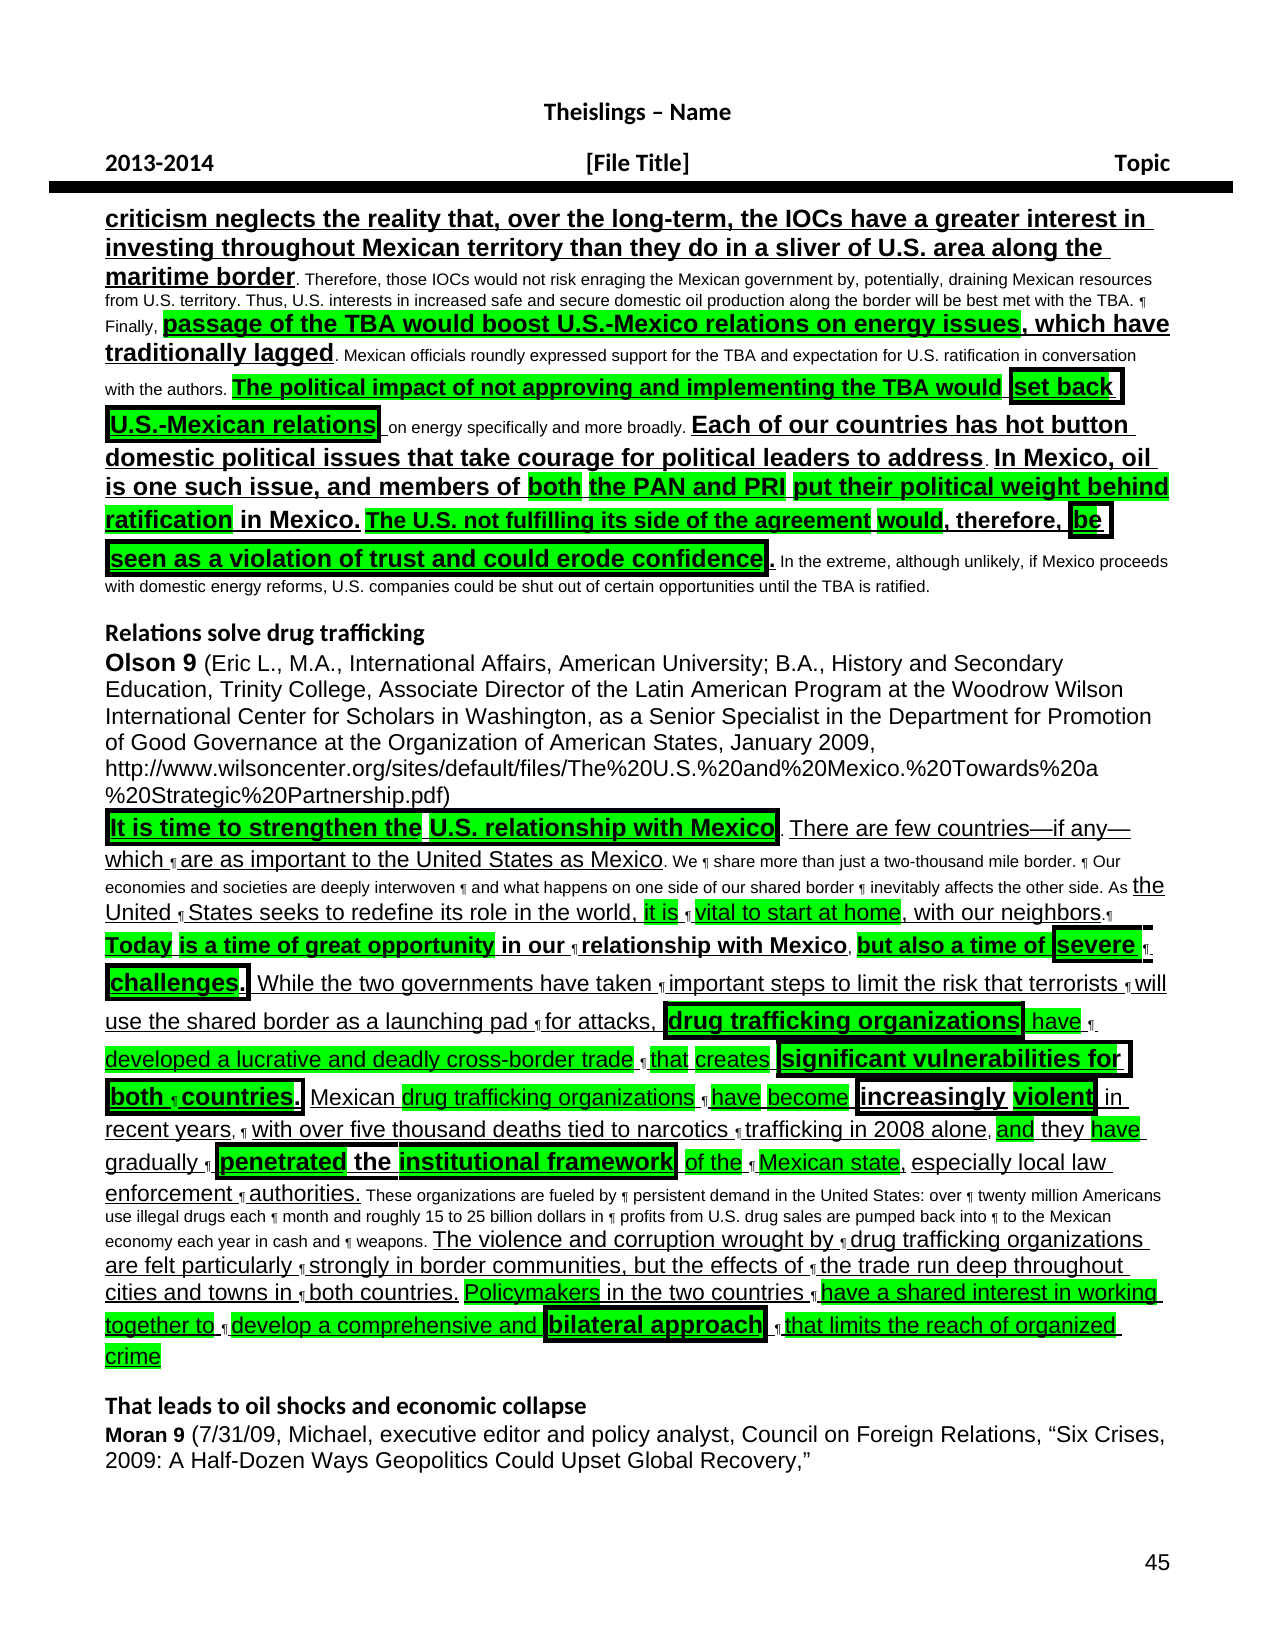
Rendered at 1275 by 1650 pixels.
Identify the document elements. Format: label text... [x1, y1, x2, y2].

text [105, 1421, 1170, 1473]
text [105, 204, 1170, 596]
text Olson 9 (Eric L., M.A., International Affairs, American University; B.A., History and Secondary Education, Trinity College, Associate Director of the Latin American Program at the Woodrow Wilson International Center for Scholars in Washington, as a Senior Specialist in the Department for Promotion of Good Governance at the Organization of American States, January 2009, http://www.wilsoncenter.org/sites/default/files/The%20U.S.%20and%20Mexico.%20Towards%20a%20Strategic%20Partnership.pdf) [105, 647, 1170, 808]
subtitle That leads to oil shocks and economic collapse [105, 1390, 1170, 1421]
text It is time to strengthen the U.S. relationship with Mexico. There are few countries—if any—which ¶ are as important to the United States as Mexico. We ¶ share more than just a two-thousand mile border. ¶ Our economies and societies are deeply interwoven ¶ and what happens on one side of our shared border ¶ inevitably affects the other side. As the United ¶ States seeks to redeﬁne its role in the world, it is ¶ vital to start at home, with our neighbors.¶ Today is a time of great opportunity in our ¶ relationship with Mexico, but also a time of severe ¶ challenges. While the two governments have taken ¶ important steps to limit the risk that terrorists ¶ will use the shared border as a launching pad ¶ for attacks, drug trafficking organizations have ¶ developed a lucrative and deadly cross-border trade ¶ that creates signiﬁcant vulnerabilities for both ¶ countries. Mexican drug trafficking organizations ¶ have become increasingly violent in recent years, ¶ with over ﬁve thousand deaths tied to narcotics ¶ trafficking in 2008 alone, and they have gradually ¶ penetrated the institutional framework of the ¶ Mexican state, especially local law enforcement ¶ authorities. These organizations are fueled by ¶ persistent demand in the United States: over ¶ twenty million Americans use illegal drugs each ¶ month and roughly 15 to 25 billion dollars in ¶ proﬁts from U.S. drug sales are pumped back into ¶ to the Mexican economy each year in cash and ¶ weapons. The violence and corruption wrought by ¶ drug trafficking organizations are felt particularly ¶ strongly in border communities, but the effects of ¶ the trade run deep throughout cities and towns in ¶ both countries. Policymakers in the two countries ¶ have a shared interest in working together to ¶ develop a comprehensive and bilateral approach ¶ that limits the reach of organized crime [105, 808, 1170, 1369]
subtitle Relations solve drug trafficking [105, 617, 1170, 647]
